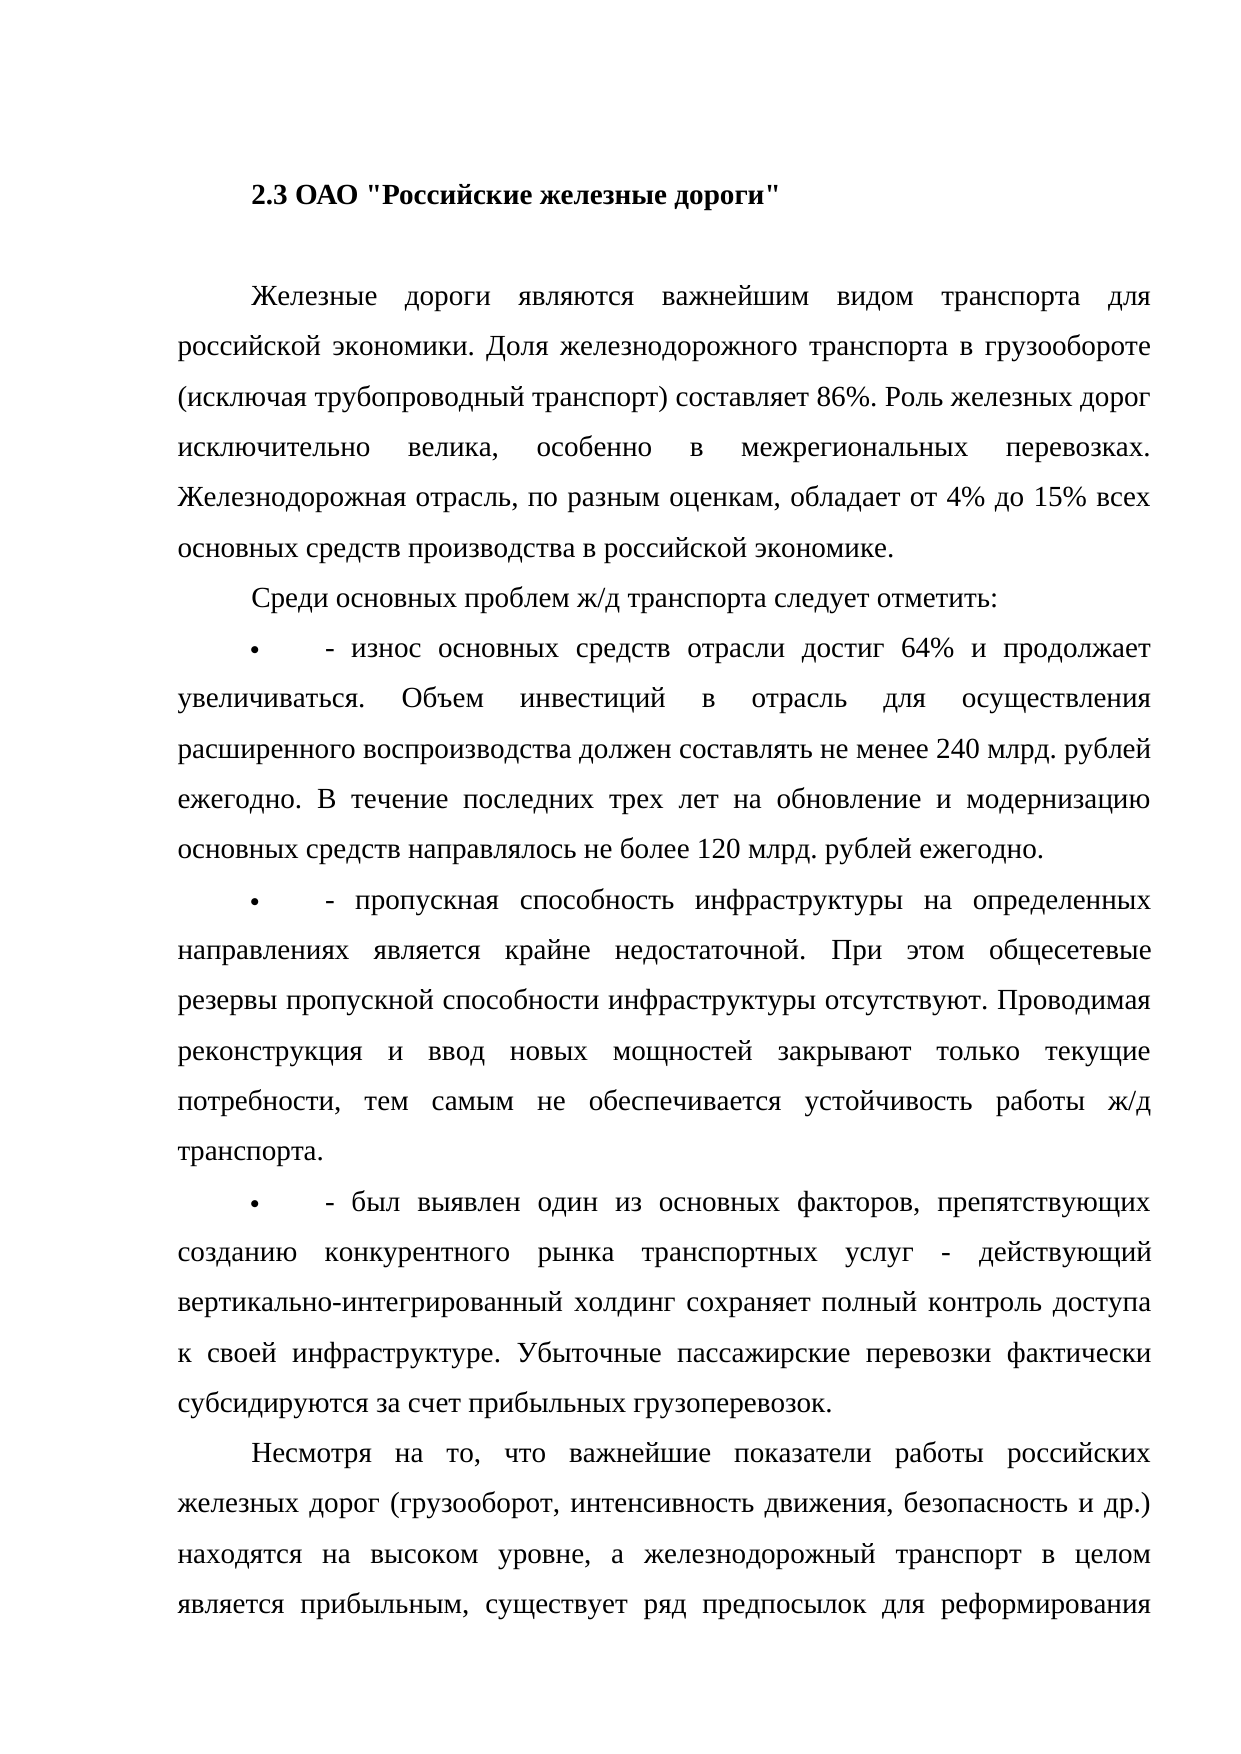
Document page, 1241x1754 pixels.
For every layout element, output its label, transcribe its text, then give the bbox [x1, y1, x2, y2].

text Среди основных проблем ж/д транспорта следует отметить: [177, 580, 1152, 613]
text 2.3 ОАО "Российские железные дороги" [177, 177, 1152, 211]
list - пропускная способность инфраструктуры на определенных направлениях является крайне недостаточной. При этом общесетевые резервы пропускной способности инфраструктуры отсутствуют. Проводимая реконструкция и ввод новых мощностей закрывают только текущие потребности, тем самым не обеспечивается устойчивость работы ж/д транспорта. [177, 882, 1152, 1167]
list - износ основных средств отрасли достиг 64% и продолжает увеличиваться. Объем инвестиций в отрасль для осуществления расширенного воспроизводства должен составлять не менее 240 млрд. рублей ежегодно. В течение последних трех лет на обновление и модернизацию основных средств направлялось не более 120 млрд. рублей ежегодно. [177, 630, 1152, 865]
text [177, 1435, 1152, 1620]
list - был выявлен один из основных факторов, препятствующих созданию конкурентного рынка транспортных услуг - действующий вертикально-интегрированный холдинг сохраняет полный контроль доступа к своей инфраструктуре. Убыточные пассажирские перевозки фактически субсидируются за счет прибыльных грузоперевозок. [177, 1184, 1152, 1418]
text Железные дороги являются важнейшим видом транспорта для российской экономики. Доля железнодорожного транспорта в грузообороте (исключая трубопроводный транспорт) составляет 86%. Роль железных дорог исключительно велика, особенно в межрегиональных перевозках. Железнодорожная отрасль, по разным оценкам, обладает от 4% до 15% всех основных средств производства в российской экономике. [177, 278, 1152, 563]
